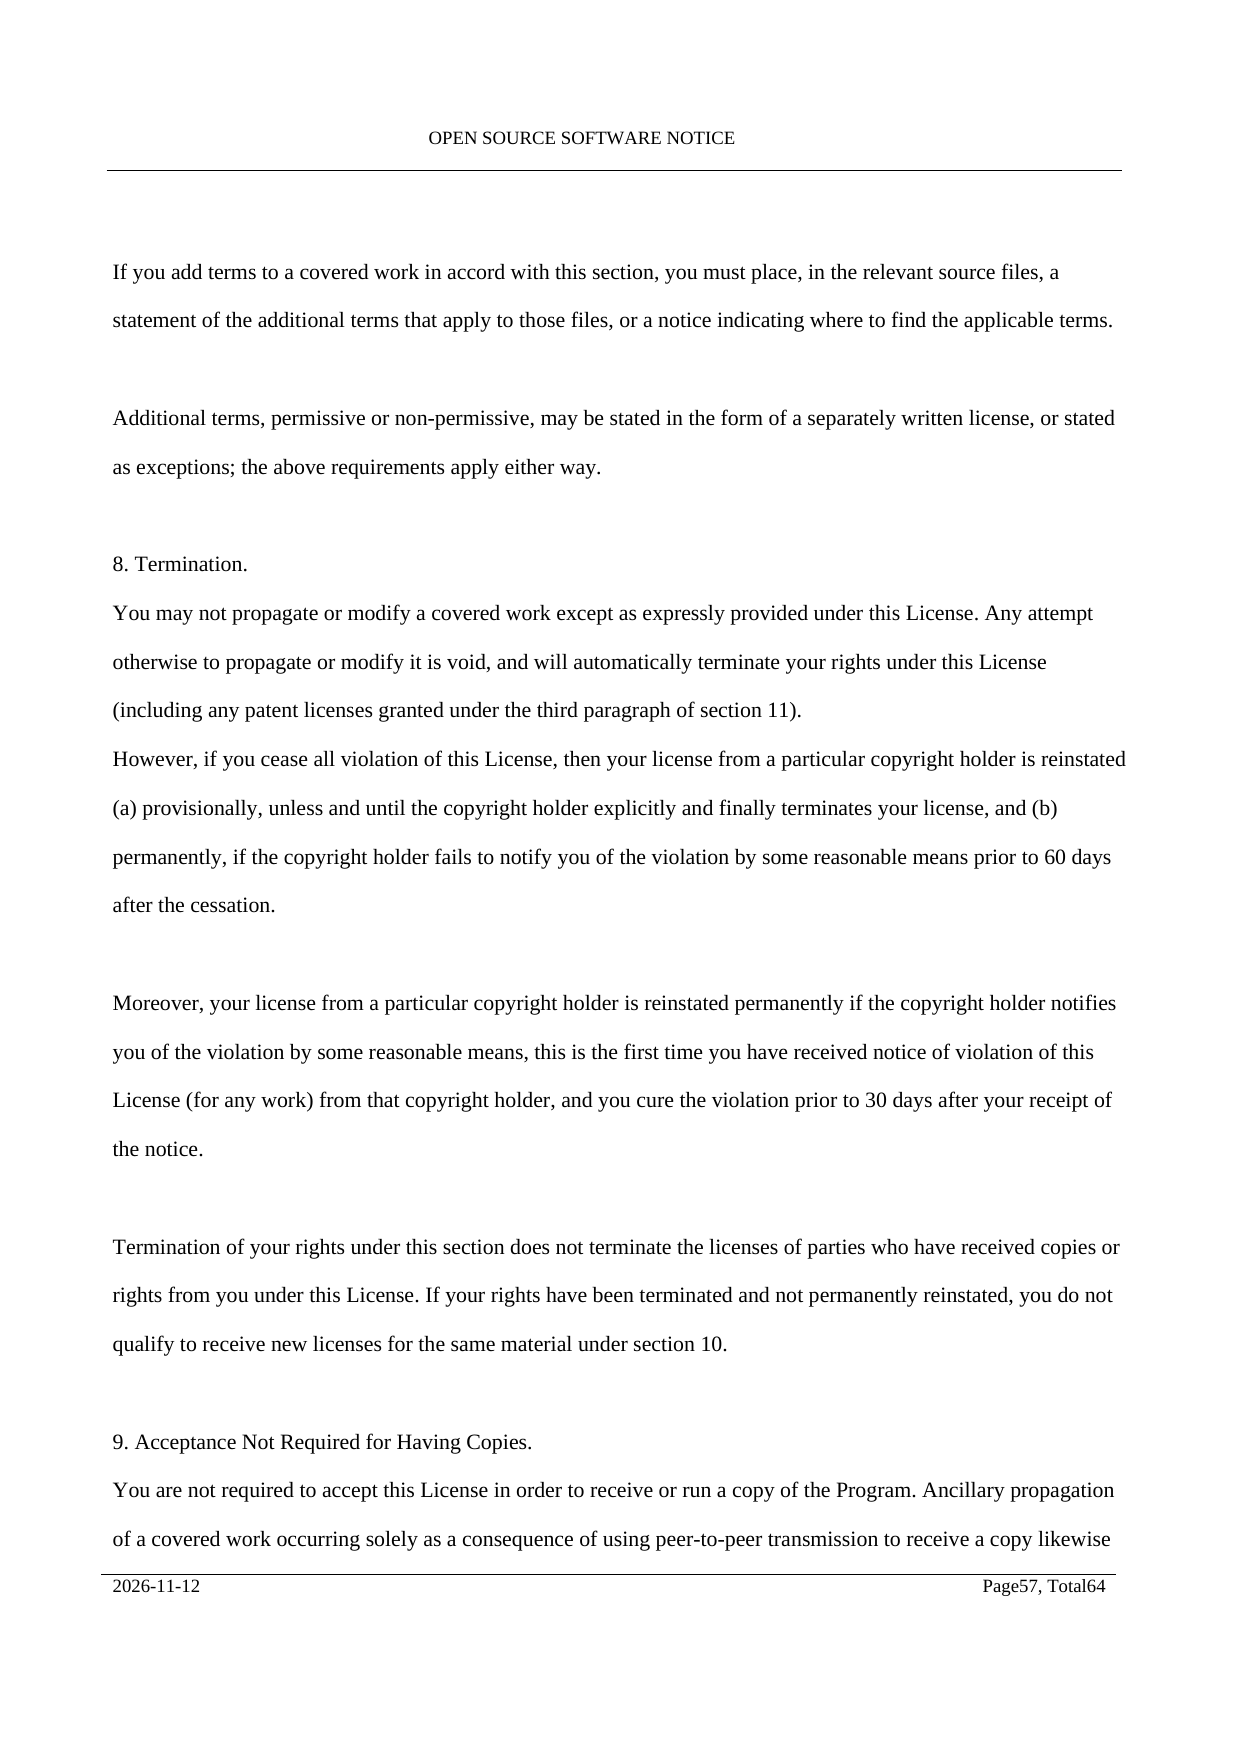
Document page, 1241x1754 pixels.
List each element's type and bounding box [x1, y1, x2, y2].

text [112, 206, 1128, 1555]
